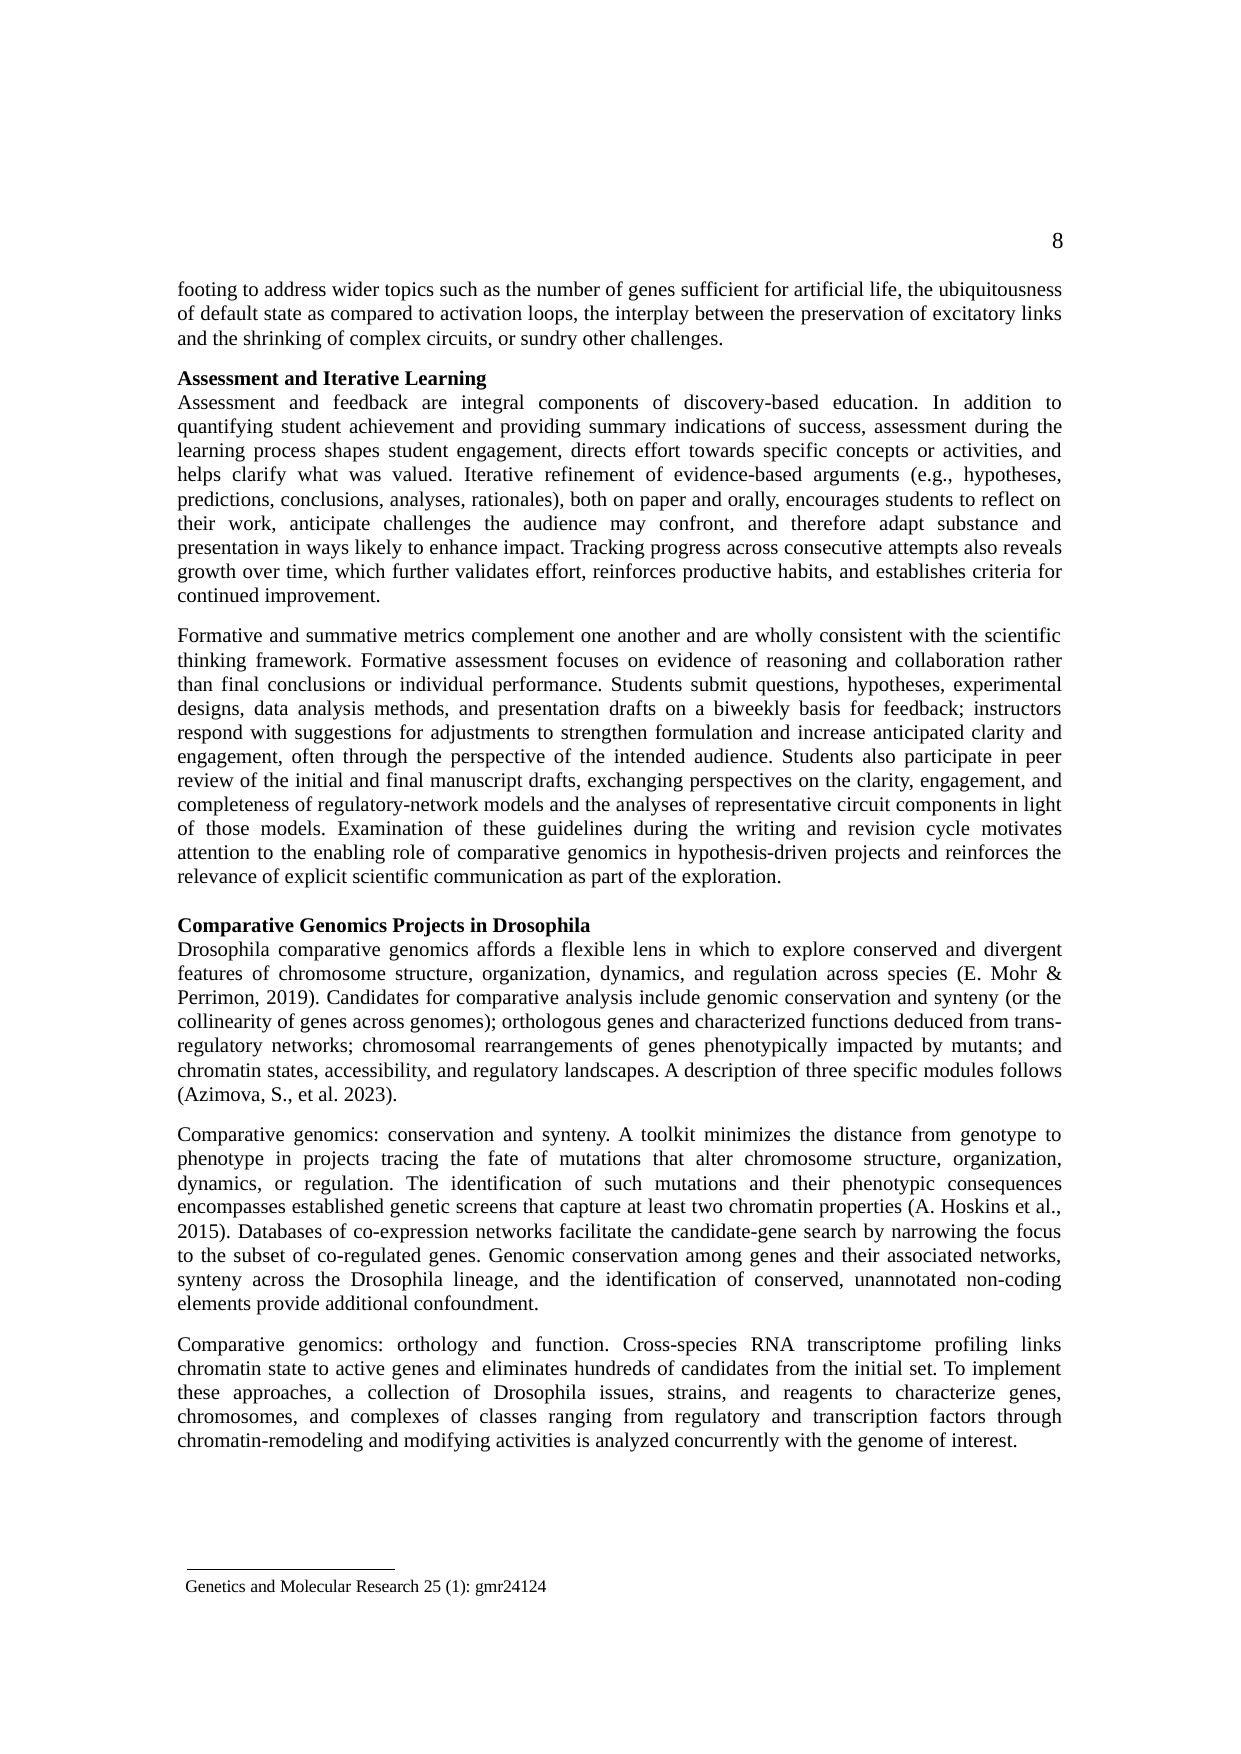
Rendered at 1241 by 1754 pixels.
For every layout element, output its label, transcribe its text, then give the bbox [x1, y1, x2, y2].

text Comparative genomics: orthology and function. Cross-species RNA transcriptome profiling links chromatin state to active genes and eliminates hundreds of candidates from the initial set. To implement these approaches, a collection of Drosophila issues, strains, and reagents to characterize genes, chromosomes, and complexes of classes ranging from regulatory and transcription factors through chromatin-remodeling and modifying activities is analyzed concurrently with the genome of interest. [177, 1331, 1063, 1452]
text Formative and summative metrics complement one another and are wholly consistent with the scientific thinking framework. Formative assessment focuses on evidence of reasoning and collaboration rather than final conclusions or individual performance. Students submit questions, hypotheses, experimental designs, data analysis methods, and presentation drafts on a biweekly basis for feedback; instructors respond with suggestions for adjustments to strengthen formulation and increase anticipated clarity and engagement, often through the perspective of the intended audience. Students also participate in peer review of the initial and final manuscript drafts, exchanging perspectives on the clarity, engagement, and completeness of regulatory-network models and the analyses of representative circuit components in light of those models. Examination of these guidelines during the writing and revision cycle motivates attention to the enabling role of comparative genomics in hypothesis-driven projects and reinforces the relevance of explicit scientific communication as part of the exploration. [177, 623, 1063, 888]
text Assessment and Iterative Learning [177, 366, 1063, 390]
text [177, 277, 1063, 349]
text Drosophila comparative genomics affords a flexible lens in which to explore conserved and divergent features of chromosome structure, organization, dynamics, and regulation across species (E. Mohr & Perrimon, 2019). Candidates for comparative analysis include genomic conservation and synteny (or the collinearity of genes across genomes); orthologous genes and characterized functions deduced from trans-regulatory networks; chromosomal rearrangements of genes phenotypically impacted by mutants; and chromatin states, accessibility, and regulatory landscapes. A description of three specific modules follows (Azimova, S., et al. 2023). [177, 937, 1063, 1106]
text Comparative genomics: conservation and synteny. A toolkit minimizes the distance from genotype to phenotype in projects tracing the fate of mutations that alter chromosome structure, organization, dynamics, or regulation. The identification of such mutations and their phenotypic consequences encompasses established genetic screens that capture at least two chromatin properties (A. Hoskins et al., 2015). Databases of co-expression networks facilitate the candidate-gene search by narrowing the focus to the subset of co-regulated genes. Genomic conservation among genes and their associated networks, synteny across the Drosophila lineage, and the identification of conserved, unannotated non-coding elements provide additional confoundment. [177, 1122, 1063, 1315]
text Assessment and feedback are integral components of discovery-based education. In addition to quantifying student achievement and providing summary indications of success, assessment during the learning process shapes student engagement, directs effort towards specific concepts or activities, and helps clarify what was valued. Iterative refinement of evidence-based arguments (e.g., hypotheses, predictions, conclusions, analyses, rationales), both on paper and orally, encourages students to reflect on their work, anticipate challenges the audience may confront, and therefore adapt substance and presentation in ways likely to enhance impact. Tracking progress across consecutive attempts also reveals growth over time, which further validates effort, reinforces productive habits, and establishes criteria for continued improvement. [177, 390, 1063, 607]
text Comparative Genomics Projects in Drosophila [177, 913, 1063, 937]
